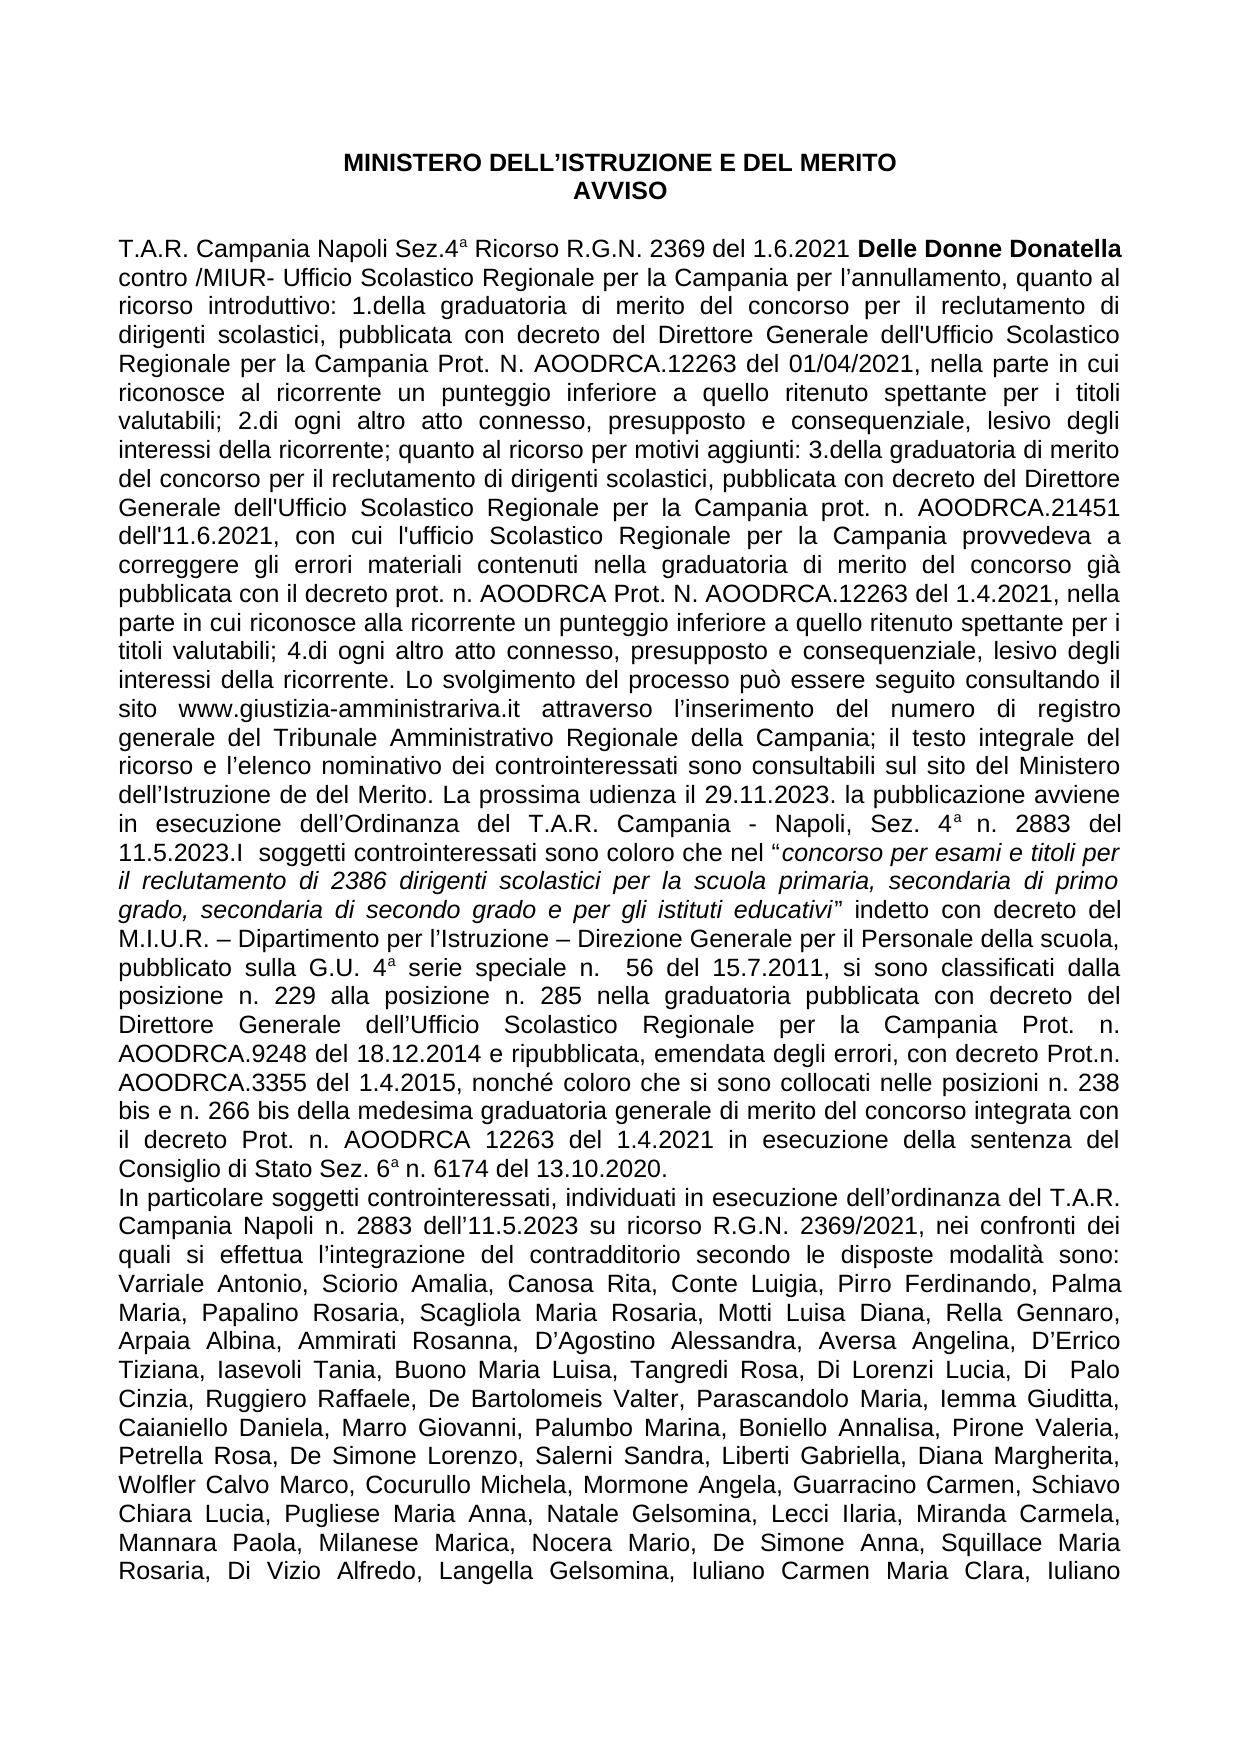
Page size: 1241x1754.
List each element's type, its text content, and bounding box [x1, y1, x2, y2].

text AVVISO [118, 176, 1122, 205]
text MINISTERO DELL’ISTRUZIONE E DEL MERITO [118, 148, 1122, 176]
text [118, 1183, 1122, 1585]
text T.A.R. Campania Napoli Sez.4a Ricorso R.G.N. 2369 del 1.6.2021 Delle Donne Donatella contro /MIUR- Ufficio Scolastico Regionale per la Campania per l’annullamento, quanto al ricorso introduttivo: 1.della graduatoria di merito del concorso per il reclutamento di dirigenti scolastici, pubblicata con decreto del Direttore Generale dell'Ufficio Scolastico Regionale per la Campania Prot. N. AOODRCA.12263 del 01/04/2021, nella parte in cui riconosce al ricorrente un punteggio inferiore a quello ritenuto spettante per i titoli valutabili; 2.di ogni altro atto connesso, presupposto e consequenziale, lesivo degli interessi della ricorrente; quanto al ricorso per motivi aggiunti: 3.della graduatoria di merito del concorso per il reclutamento di dirigenti scolastici, pubblicata con decreto del Direttore Generale dell'Ufficio Scolastico Regionale per la Campania prot. n. AOODRCA.21451 dell'11.6.2021, con cui l'ufficio Scolastico Regionale per la Campania provvedeva a correggere gli errori materiali contenuti nella graduatoria di merito del concorso già pubblicata con il decreto prot. n. AOODRCA Prot. N. AOODRCA.12263 del 1.4.2021, nella parte in cui riconosce alla ricorrente un punteggio inferiore a quello ritenuto spettante per i titoli valutabili; 4.di ogni altro atto connesso, presupposto e consequenziale, lesivo degli interessi della ricorrente. Lo svolgimento del processo può essere seguito consultando il sito www.giustizia-amministrariva.it attraverso l’inserimento del numero di registro generale del Tribunale Amministrativo Regionale della Campania; il testo integrale del ricorso e l’elenco nominativo dei controinteressati sono consultabili sul sito del Ministero dell’Istruzione de del Merito. La prossima udienza il 29.11.2023. la pubblicazione avviene in esecuzione dell’Ordinanza del T.A.R. Campania - Napoli, Sez. 4a n. 2883 del 11.5.2023.I soggetti controinteressati sono coloro che nel “concorso per esami e titoli per il reclutamento di 2386 dirigenti scolastici per la scuola primaria, secondaria di primo grado, secondaria di secondo grado e per gli istituti educativi” indetto con decreto del M.I.U.R. – Dipartimento per l’Istruzione – Direzione Generale per il Personale della scuola, pubblicato sulla G.U. 4a serie speciale n. 56 del 15.7.2011, si sono classificati dalla posizione n. 229 alla posizione n. 285 nella graduatoria pubblicata con decreto del Direttore Generale dell’Ufficio Scolastico Regionale per la Campania Prot. n. AOODRCA.9248 del 18.12.2014 e ripubblicata, emendata degli errori, con decreto Prot.n. AOODRCA.3355 del 1.4.2015, nonché coloro che si sono collocati nelle posizioni n. 238 bis e n. 266 bis della medesima graduatoria generale di merito del concorso integrata con il decreto Prot. n. AOODRCA 12263 del 1.4.2021 in esecuzione della sentenza del Consiglio di Stato Sez. 6a n. 6174 del 13.10.2020. [118, 234, 1122, 1183]
